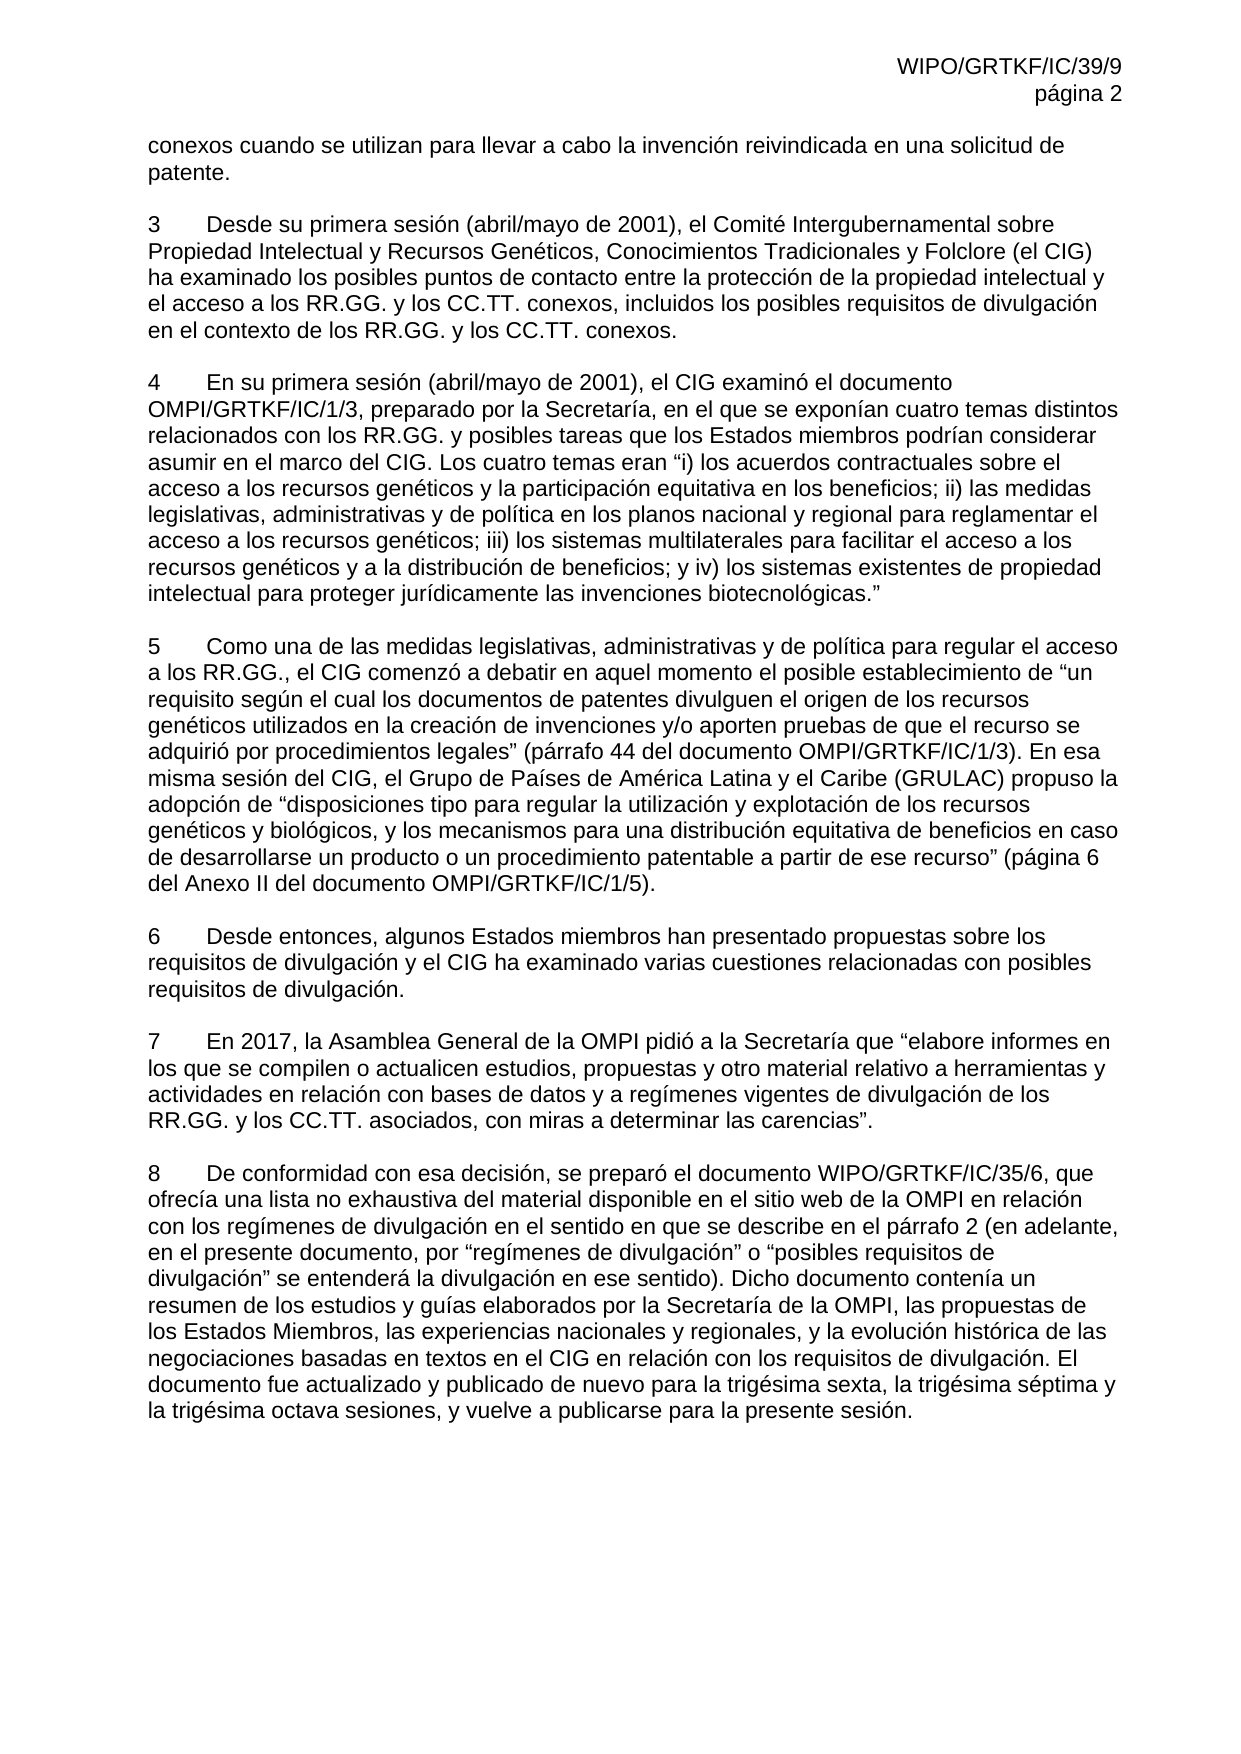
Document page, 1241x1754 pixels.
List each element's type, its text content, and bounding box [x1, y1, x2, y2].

text En su primera sesión (abril/mayo de 2001), el CIG examinó el documento OMPI/GRTKF/IC/1/3, preparado por la Secretaría, en el que se exponían cuatro temas distintos relacionados con los RR.GG. y posibles tareas que los Estados miembros podrían considerar asumir en el marco del CIG. Los cuatro temas eran “i) los acuerdos contractuales sobre el acceso a los recursos genéticos y la participación equitativa en los beneficios; ii) las medidas legislativas, administrativas y de política en los planos nacional y regional para reglamentar el acceso a los recursos genéticos; iii) los sistemas multilaterales para facilitar el acceso a los recursos genéticos y a la distribución de beneficios; y iv) los sistemas existentes de propiedad intelectual para proteger jurídicamente las invenciones biotecnológicas.” [148, 369, 1122, 607]
text Desde su primera sesión (abril/mayo de 2001), el Comité Intergubernamental sobre Propiedad Intelectual y Recursos Genéticos, Conocimientos Tradicionales y Folclore (el CIG) ha examinado los posibles puntos de contacto entre la protección de la propiedad intelectual y el acceso a los RR.GG. y los CC.TT. conexos, incluidos los posibles requisitos de divulgación en el contexto de los RR.GG. y los CC.TT. conexos. [148, 211, 1122, 343]
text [148, 132, 1122, 185]
text De conformidad con esa decisión, se preparó el documento WIPO/GRTKF/IC/35/6, que ofrecía una lista no exhaustiva del material disponible en el sitio web de la OMPI en relación con los regímenes de divulgación en el sentido en que se describe en el párrafo 2 (en adelante, en el presente documento, por “regímenes de divulgación” o “posibles requisitos de divulgación” se entenderá la divulgación en ese sentido). Dicho documento contenía un resumen de los estudios y guías elaborados por la Secretaría de la OMPI, las propuestas de los Estados Miembros, las experiencias nacionales y regionales, y la evolución histórica de las negociaciones basadas en textos en el CIG en relación con los requisitos de divulgación. El documento fue actualizado y publicado de nuevo para la trigésima sexta, la trigésima séptima y la trigésima octava sesiones, y vuelve a publicarse para la presente sesión. [148, 1160, 1122, 1423]
text Como una de las medidas legislativas, administrativas y de política para regular el acceso a los RR.GG., el CIG comenzó a debatir en aquel momento el posible establecimiento de “un requisito según el cual los documentos de patentes divulguen el origen de los recursos genéticos utilizados en la creación de invenciones y/o aporten pruebas de que el recurso se adquirió por procedimientos legales” (párrafo 44 del documento OMPI/GRTKF/IC/1/3). En esa misma sesión del CIG, el Grupo de Países de América Latina y el Caribe (GRULAC) propuso la adopción de “disposiciones tipo para regular la utilización y explotación de los recursos genéticos y biológicos, y los mecanismos para una distribución equitativa de beneficios en caso de desarrollarse un producto o un procedimiento patentable a partir de ese recurso” (página 6 del Anexo II del documento OMPI/GRTKF/IC/1/5). [148, 633, 1122, 896]
text En 2017, la Asamblea General de la OMPI pidió a la Secretaría que “elabore informes en los que se compilen o actualicen estudios, propuestas y otro material relativo a herramientas y actividades en relación con bases de datos y a regímenes vigentes de divulgación de los RR.GG. y los CC.TT. asociados, con miras a determinar las carencias”. [148, 1028, 1122, 1134]
text Desde entonces, algunos Estados miembros han presentado propuestas sobre los requisitos de divulgación y el CIG ha examinado varias cuestiones relacionadas con posibles requisitos de divulgación. [148, 923, 1122, 1002]
